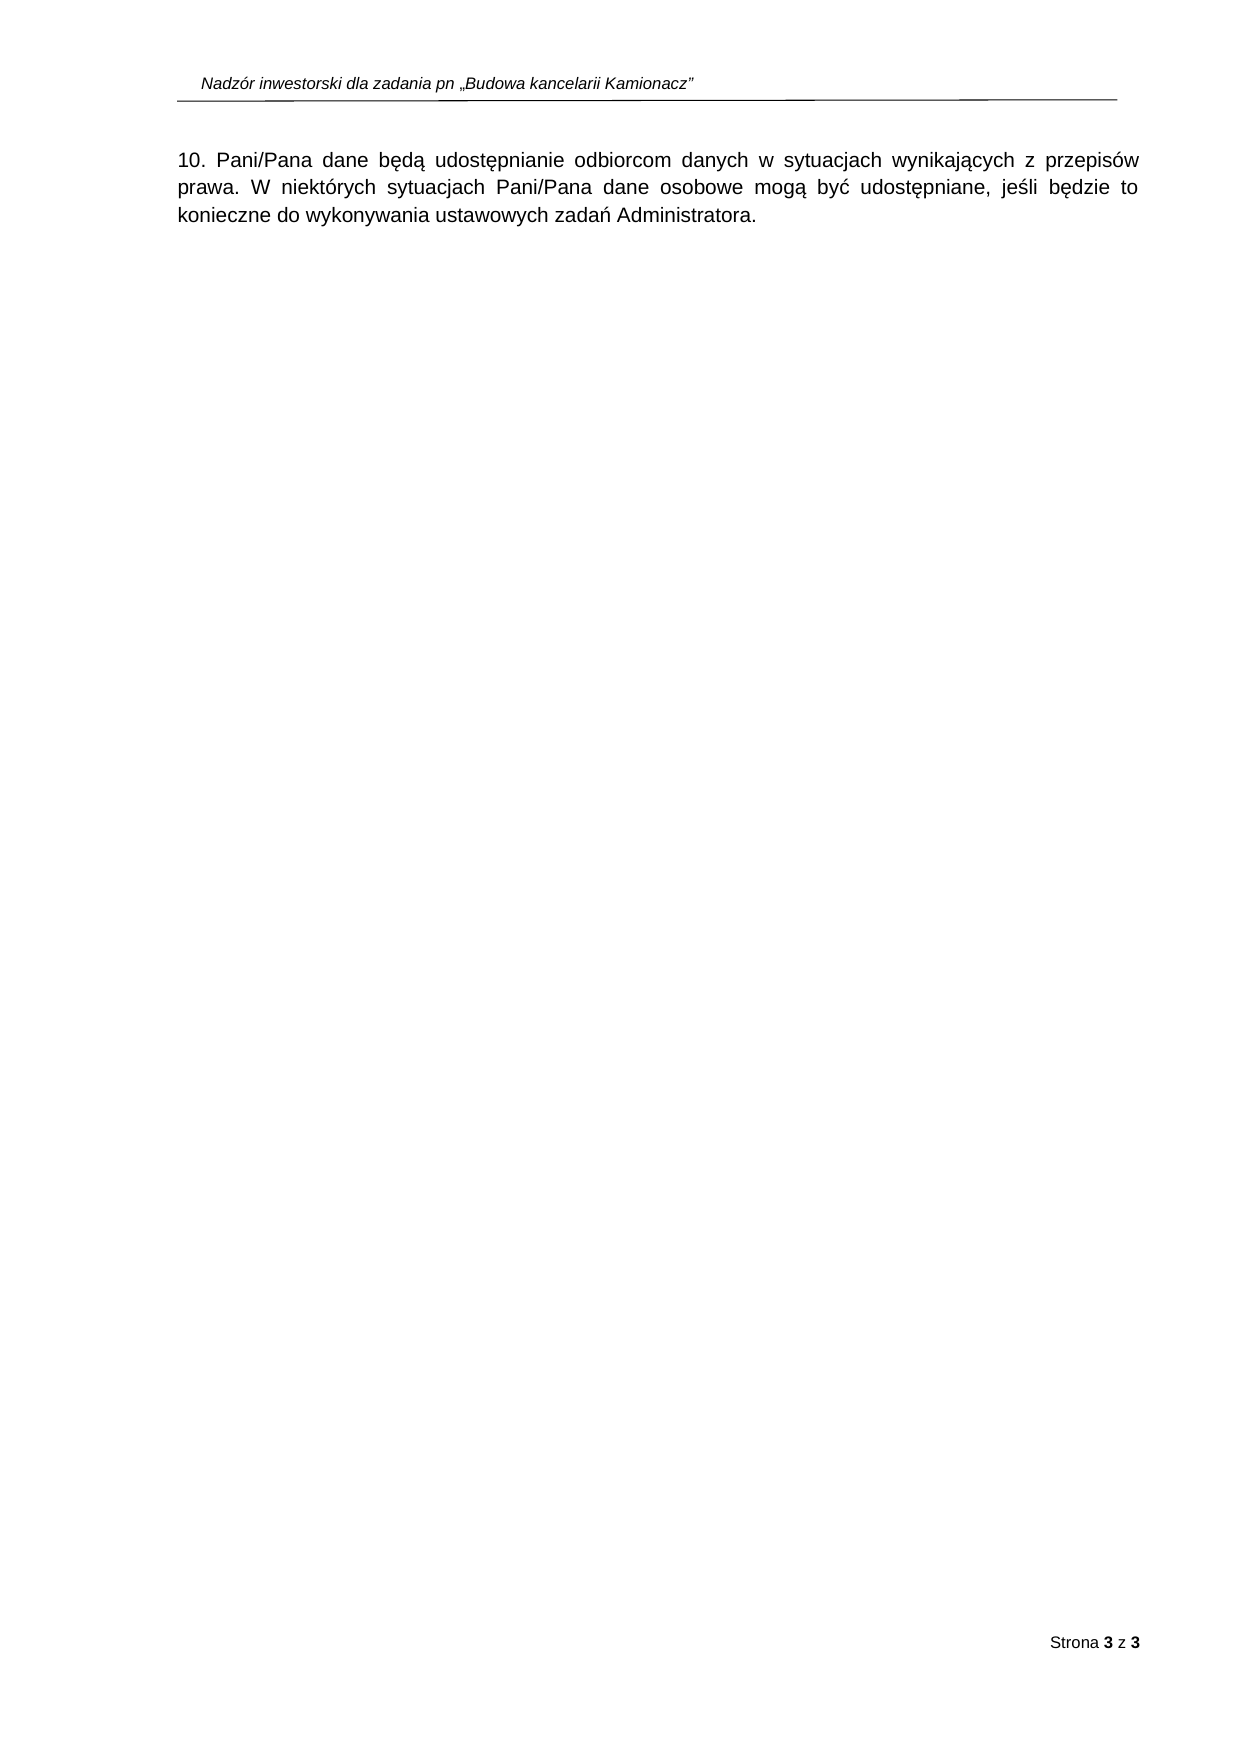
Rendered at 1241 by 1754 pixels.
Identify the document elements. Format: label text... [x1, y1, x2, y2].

text 10. Pani/Pana dane będą udostępnianie odbiorcom danych w sytuacjach wynikających z przepisów prawa. W niektórych sytuacjach Pani/Pana dane osobowe mogą być udostępniane, jeśli będzie to konieczne do wykonywania ustawowych zadań Administratora. [177, 148, 1140, 227]
